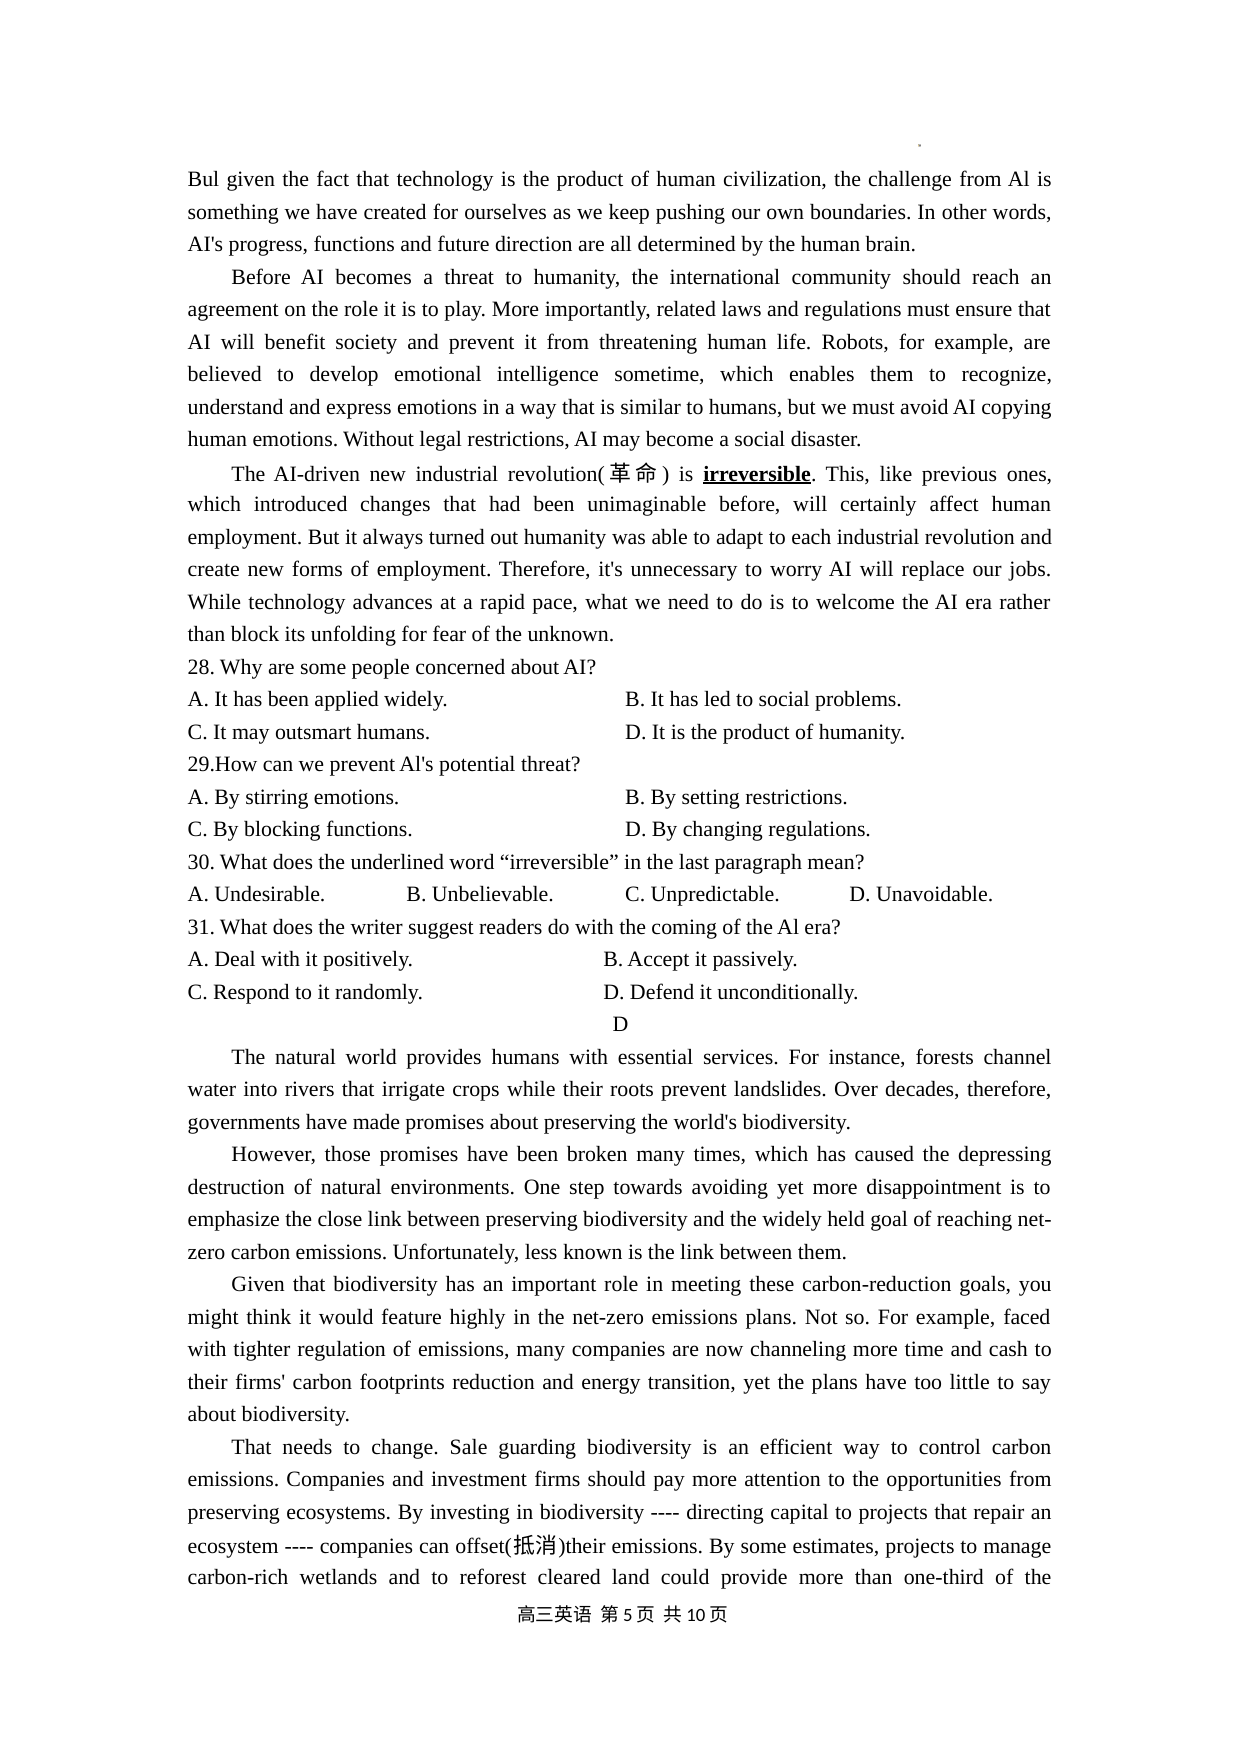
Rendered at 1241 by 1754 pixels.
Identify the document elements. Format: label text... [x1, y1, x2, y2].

text C. It may outsmart humans. D. It is the product of humanity. [187, 715, 1053, 748]
text Before AI becomes a threat to humanity, the international community should reach an agreement on the role it is to play. More importantly, related laws and regulations must ensure that AI will benefit society and prevent it from threatening human life. Robots, for example, are believed to develop emotional intelligence sometime, which enables them to recognize, understand and express emotions in a way that is similar to humans, but we must avoid AI copying human emotions. Without legal restrictions, AI may become a social disaster. [187, 260, 1053, 455]
text 28. Why are some people concerned about AI? [187, 650, 1053, 683]
text C. Respond to it randomly. D. Defend it unconditionally. [187, 975, 1053, 1008]
text The natural world provides humans with essential services. For instance, forests channel water into rivers that irrigate crops while their roots prevent landslides. Over decades, therefore, governments have made promises about preserving the world's biodiversity. [187, 1040, 1053, 1138]
text A. It has been applied widely. B. It has led to social problems. [187, 683, 1053, 715]
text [187, 1430, 1053, 1593]
text D [187, 1008, 1053, 1040]
text Given that biodiversity has an important role in meeting these carbon-reduction goals, you might think it would feature highly in the net-zero emissions plans. Not so. For example, faced with tighter regulation of emissions, many companies are now channeling more time and cash to their firms' carbon footprints reduction and energy transition, yet the plans have too little to say about biodiversity. [187, 1268, 1053, 1430]
text 30. What does the underlined word “irreversible” in the last paragraph mean? [187, 845, 1053, 878]
text C. By blocking functions. D. By changing regulations. [187, 813, 1053, 845]
text 29.How can we prevent Al's potential threat? [187, 748, 1053, 780]
text A. Undesirable. B. Unbelievable. C. Unpredictable. D. Unavoidable. [187, 878, 1053, 910]
text A. Deal with it positively. B. Accept it passively. [187, 943, 1053, 975]
text 31. What does the writer suggest readers do with the coming of the Al era? [187, 910, 1053, 943]
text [187, 163, 1053, 260]
text A. By stirring emotions. B. By setting restrictions. [187, 780, 1053, 813]
text The AI-driven new industrial revolution(革命) is irreversible. This, like previous ones, which introduced changes that had been unimaginable before, will certainly affect human employment. But it always turned out humanity was able to adapt to each industrial revolution and create new forms of employment. Therefore, it's unnecessary to worry AI will replace our jobs. While technology advances at a rapid pace, what we need to do is to welcome the AI era rather than block its unfolding for fear of the unknown. [187, 455, 1053, 650]
text However, those promises have been broken many times, which has caused the depressing destruction of natural environments. One step towards avoiding yet more disappointment is to emphasize the close link between preserving biodiversity and the widely held goal of reaching net-zero carbon emissions. Unfortunately, less known is the link between them. [187, 1138, 1053, 1268]
